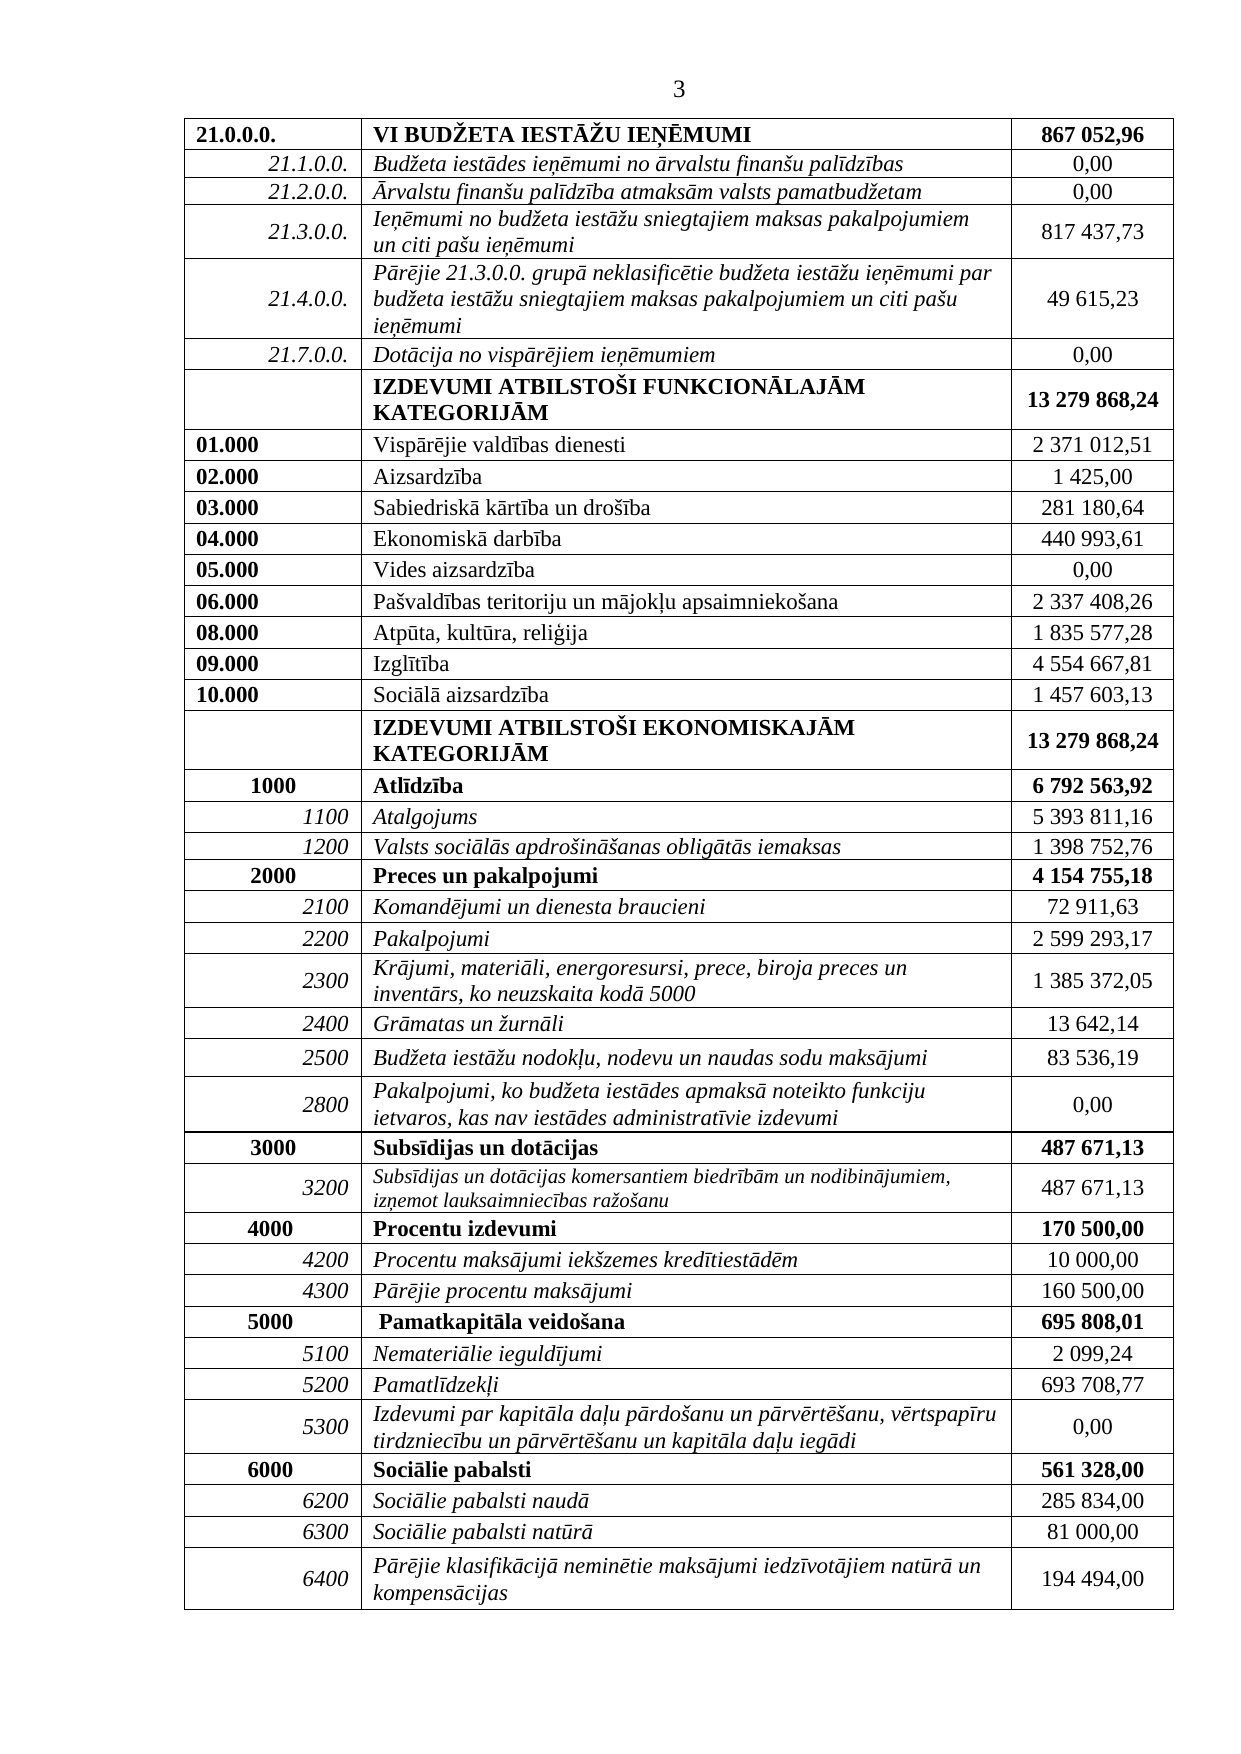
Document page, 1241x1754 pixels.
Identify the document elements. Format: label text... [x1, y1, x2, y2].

table_cell 1 425,00 [1012, 461, 1173, 491]
table_cell Sabiedriskā kārtība un drošība [362, 492, 1011, 522]
table_cell Sociālie pabalsti [362, 1454, 1011, 1484]
table_cell 2200 [185, 923, 361, 953]
table_cell 13 642,14 [1012, 1008, 1173, 1038]
table_cell Subsīdijas un dotācijas [362, 1133, 1011, 1163]
table_cell Pakalpojumi, ko budžeta iestādes apmaksā noteikto funkciju ietvaros, kas nav iestādes administratīvie izdevumi [362, 1077, 1011, 1131]
table_cell 170 500,00 [1012, 1213, 1173, 1243]
table_cell 10.000 [185, 680, 361, 710]
table_cell 1 398 752,76 [1012, 833, 1173, 859]
table_cell 1 385 372,05 [1012, 954, 1173, 1007]
table_cell 13 279 868,24 [1012, 370, 1173, 429]
table_cell 21.2.0.0. [185, 178, 361, 204]
table_cell 194 494,00 [1012, 1548, 1173, 1609]
table_cell Sociālā aizsardzība [362, 680, 1011, 710]
table_cell Procentu maksājumi iekšzemes kredītiestādēm [362, 1244, 1011, 1274]
table_cell 4200 [185, 1244, 361, 1274]
table_cell Pašvaldības teritoriju un mājokļu apsaimniekošana [362, 586, 1011, 616]
table_cell 4 154 755,18 [1012, 860, 1173, 890]
table_cell [185, 370, 361, 429]
table_cell Sociālie pabalsti natūrā [362, 1517, 1011, 1547]
table_cell Pamatlīdzekļi [362, 1369, 1011, 1399]
table_cell 4 554 667,81 [1012, 649, 1173, 679]
table_cell 10 000,00 [1012, 1244, 1173, 1274]
table_cell 561 328,00 [1012, 1454, 1173, 1484]
table_cell 06.000 [185, 586, 361, 616]
table_cell 487 671,13 [1012, 1164, 1173, 1212]
table_cell Aizsardzība [362, 461, 1011, 491]
table_cell 5300 [185, 1400, 361, 1453]
table_cell 2300 [185, 954, 361, 1007]
table_cell Budžeta iestāžu nodokļu, nodevu un naudas sodu maksājumi [362, 1039, 1011, 1076]
table_cell Vispārējie valdības dienesti [362, 430, 1011, 460]
table_cell Pakalpojumi [362, 923, 1011, 953]
table_cell 281 180,64 [1012, 492, 1173, 522]
table_cell 21.4.0.0. [185, 259, 361, 338]
table_cell 487 671,13 [1012, 1133, 1173, 1163]
table_cell 49 615,23 [1012, 259, 1173, 338]
table_cell Ekonomiskā darbība [362, 524, 1011, 554]
table_cell Dotācija no vispārējiem ieņēmumiem [362, 339, 1011, 369]
table_cell 4000 [185, 1213, 361, 1243]
table_cell 5100 [185, 1338, 361, 1368]
table_cell Vides aizsardzība [362, 555, 1011, 585]
table_cell Pamatkapitāla veidošana [362, 1307, 1011, 1337]
table_cell 285 834,00 [1012, 1485, 1173, 1516]
table_cell Atlīdzība [362, 770, 1011, 801]
table_cell 1000 [185, 770, 361, 801]
table_cell 2100 [185, 891, 361, 922]
table_cell 2 337 408,26 [1012, 586, 1173, 616]
table_cell 21.0.0.0. [185, 119, 361, 149]
table_cell 0,00 [1012, 150, 1173, 177]
table_cell 3000 [185, 1133, 361, 1163]
table_cell 0,00 [1012, 1400, 1173, 1453]
table_cell Grāmatas un žurnāli [362, 1008, 1011, 1038]
table_cell IZDEVUMI ATBILSTOŠI EKONOMISKAJĀM KATEGORIJĀM [362, 711, 1011, 769]
table_cell 1 457 603,13 [1012, 680, 1173, 710]
table_cell Pārējie klasifikācijā neminētie maksājumi iedzīvotājiem natūrā un kompensācijas [362, 1548, 1011, 1609]
table_cell VI BUDŽETA IESTĀŽU IEŅĒMUMI [362, 119, 1011, 149]
table_cell 1200 [185, 833, 361, 859]
table_cell 03.000 [185, 492, 361, 522]
table_cell Procentu izdevumi [362, 1213, 1011, 1243]
table_cell 02.000 [185, 461, 361, 491]
table_cell Pārējie procentu maksājumi [362, 1275, 1011, 1306]
table_cell 5200 [185, 1369, 361, 1399]
table_cell Izglītība [362, 649, 1011, 679]
table_cell 5000 [185, 1307, 361, 1337]
table_cell 2 099,24 [1012, 1338, 1173, 1368]
table_cell 817 437,73 [1012, 205, 1173, 258]
table_cell 4300 [185, 1275, 361, 1306]
table_cell 695 808,01 [1012, 1307, 1173, 1337]
table_cell Krājumi, materiāli, energoresursi, prece, biroja preces un inventārs, ko neuzskaita kodā 5000 [362, 954, 1011, 1007]
table_cell Pārējie 21.3.0.0. grupā neklasificētie budžeta iestāžu ieņēmumi par budžeta iestāžu sniegtajiem maksas pakalpojumiem un citi pašu ieņēmumi [362, 259, 1011, 338]
table_cell 5 393 811,16 [1012, 802, 1173, 832]
table_cell IZDEVUMI ATBILSTOŠI FUNKCIONĀLAJĀM KATEGORIJĀM [362, 370, 1011, 429]
table_cell Sociālie pabalsti naudā [362, 1485, 1011, 1516]
table_cell 09.000 [185, 649, 361, 679]
table_cell 6200 [185, 1485, 361, 1516]
table_cell 6000 [185, 1454, 361, 1484]
table_cell 440 993,61 [1012, 524, 1173, 554]
table_cell 21.1.0.0. [185, 150, 361, 177]
table_cell 0,00 [1012, 1077, 1173, 1131]
table_cell 13 279 868,24 [1012, 711, 1173, 769]
table_cell 6300 [185, 1517, 361, 1547]
table_cell 0,00 [1012, 555, 1173, 585]
table_cell 2000 [185, 860, 361, 890]
table_cell 0,00 [1012, 339, 1173, 369]
table_cell 2800 [185, 1077, 361, 1131]
table_cell 04.000 [185, 524, 361, 554]
table_cell 0,00 [1012, 178, 1173, 204]
table_cell [185, 711, 361, 769]
table_cell 160 500,00 [1012, 1275, 1173, 1306]
table_cell Ieņēmumi no budžeta iestāžu sniegtajiem maksas pakalpojumiem un citi pašu ieņēmumi [362, 205, 1011, 258]
table_cell Atalgojums [362, 802, 1011, 832]
table_cell Valsts sociālās apdrošināšanas obligātās iemaksas [362, 833, 1011, 859]
table_cell Komandējumi un dienesta braucieni [362, 891, 1011, 922]
table_cell 693 708,77 [1012, 1369, 1173, 1399]
table_cell 72 911,63 [1012, 891, 1173, 922]
table_cell Nemateriālie ieguldījumi [362, 1338, 1011, 1368]
table_cell Izdevumi par kapitāla daļu pārdošanu un pārvērtēšanu, vērtspapīru tirdzniecību un pārvērtēšanu un kapitāla daļu iegādi [362, 1400, 1011, 1453]
table_cell 867 052,96 [1012, 119, 1173, 149]
table_cell 05.000 [185, 555, 361, 585]
table_cell Ārvalstu finanšu palīdzība atmaksām valsts pamatbudžetam [362, 178, 1011, 204]
table_cell Atpūta, kultūra, reliģija [362, 617, 1011, 647]
table_cell 01.000 [185, 430, 361, 460]
table_cell Subsīdijas un dotācijas komersantiem biedrībām un nodibinājumiem, izņemot lauksaimniecības ražošanu [362, 1164, 1011, 1212]
table_cell 21.3.0.0. [185, 205, 361, 258]
table_cell 2 371 012,51 [1012, 430, 1173, 460]
table_cell 1 835 577,28 [1012, 617, 1173, 647]
table_cell 2 599 293,17 [1012, 923, 1173, 953]
table_cell Preces un pakalpojumi [362, 860, 1011, 890]
table_cell 81 000,00 [1012, 1517, 1173, 1547]
table_cell 83 536,19 [1012, 1039, 1173, 1076]
table_cell Budžeta iestādes ieņēmumi no ārvalstu finanšu palīdzības [362, 150, 1011, 177]
table_cell 08.000 [185, 617, 361, 647]
table_cell 2400 [185, 1008, 361, 1038]
table_cell 6 792 563,92 [1012, 770, 1173, 801]
table_cell 6400 [185, 1548, 361, 1609]
table_cell 3200 [185, 1164, 361, 1212]
table_cell 1100 [185, 802, 361, 832]
table_cell 2500 [185, 1039, 361, 1076]
table_cell 21.7.0.0. [185, 339, 361, 369]
